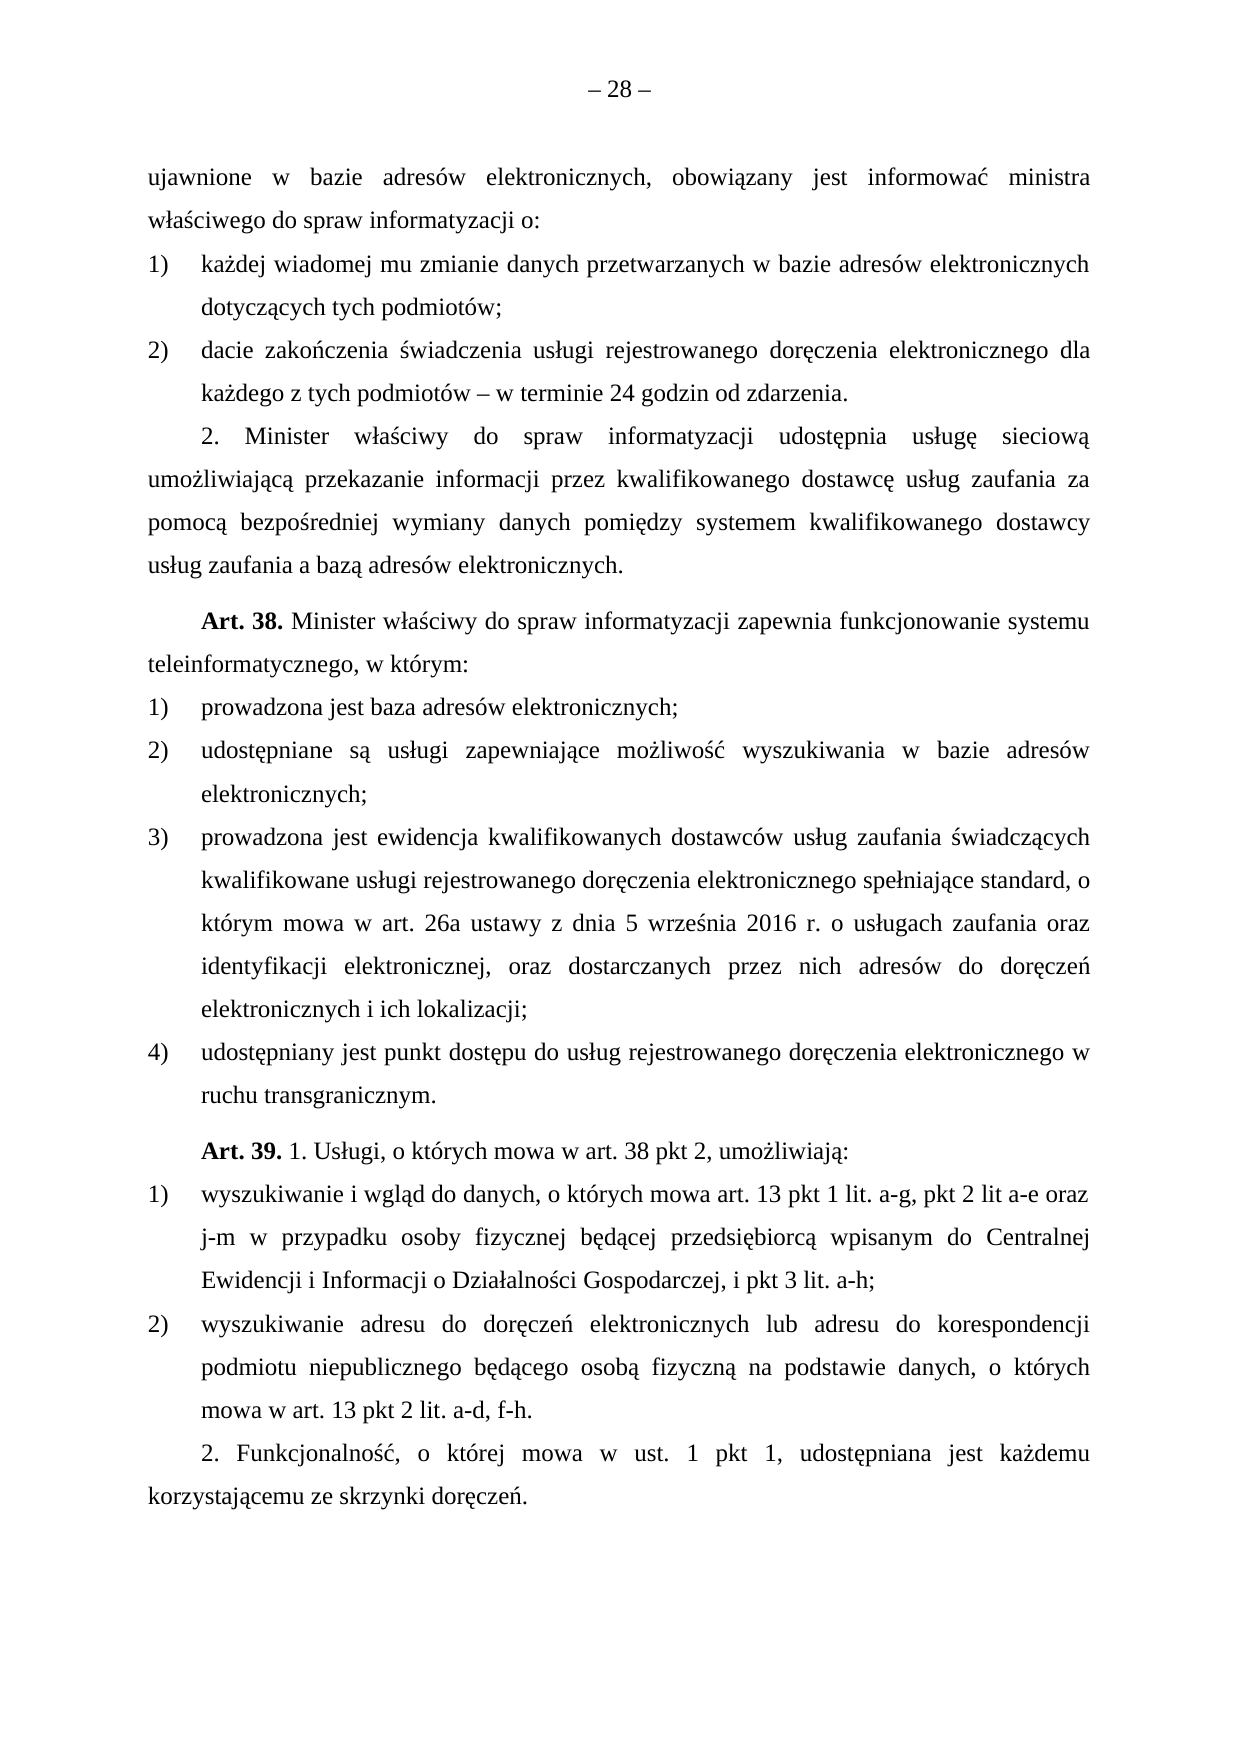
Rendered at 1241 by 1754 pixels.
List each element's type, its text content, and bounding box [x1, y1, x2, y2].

text 2. Minister właściwy do spraw informatyzacji udostępnia usługę sieciową umożliwiającą przekazanie informacji przez kwalifikowanego dostawcę usług zaufania za pomocą bezpośredniej wymiany danych pomiędzy systemem kwalifikowanego dostawcy usług zaufania a bazą adresów elektronicznych. [148, 421, 1091, 579]
text Art. 39. 1. Usługi, o których mowa w art. 38 pkt 2, umożliwiają: [148, 1136, 1091, 1165]
text 2) wyszukiwanie adresu do doręczeń elektronicznych lub adresu do korespondencji podmiotu niepublicznego będącego osobą fizyczną na podstawie danych, o których mowa w art. 13 pkt 2 lit. a-d, f-h. [148, 1309, 1091, 1424]
text 1) każdej wiadomej mu zmianie danych przetwarzanych w bazie adresów elektronicznych dotyczących tych podmiotów; [148, 249, 1091, 321]
text 3) prowadzona jest ewidencja kwalifikowanych dostawców usług zaufania świadczących kwalifikowane usługi rejestrowanego doręczenia elektronicznego spełniające standard, o którym mowa w art. 26a ustawy z dnia 5 września 2016 r. o usługach zaufania oraz identyfikacji elektronicznej, oraz dostarczanych przez nich adresów do doręczeń elektronicznych i ich lokalizacji; [148, 822, 1091, 1023]
text 2) dacie zakończenia świadczenia usługi rejestrowanego doręczenia elektronicznego dla każdego z tych podmiotów – w terminie 24 godzin od zdarzenia. [148, 335, 1091, 407]
text Art. 38. Minister właściwy do spraw informatyzacji zapewnia funkcjonowanie systemu teleinformatycznego, w którym: [148, 606, 1091, 678]
text 4) udostępniany jest punkt dostępu do usług rejestrowanego doręczenia elektronicznego w ruchu transgranicznym. [148, 1037, 1091, 1109]
text 1) wyszukiwanie i wgląd do danych, o których mowa art. 13 pkt 1 lit. a-g, pkt 2 lit a-e oraz j-m w przypadku osoby fizycznej będącej przedsiębiorcą wpisanym do Centralnej Ewidencji i Informacji o Działalności Gospodarczej, i pkt 3 lit. a-h; [148, 1179, 1091, 1294]
text 2. Funkcjonalność, o której mowa w ust. 1 pkt 1, udostępniana jest każdemu korzystającemu ze skrzynki doręczeń. [148, 1438, 1091, 1510]
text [148, 162, 1091, 234]
text 2) udostępniane są usługi zapewniające możliwość wyszukiwania w bazie adresów elektronicznych; [148, 736, 1091, 807]
text 1) prowadzona jest baza adresów elektronicznych; [148, 692, 1091, 721]
